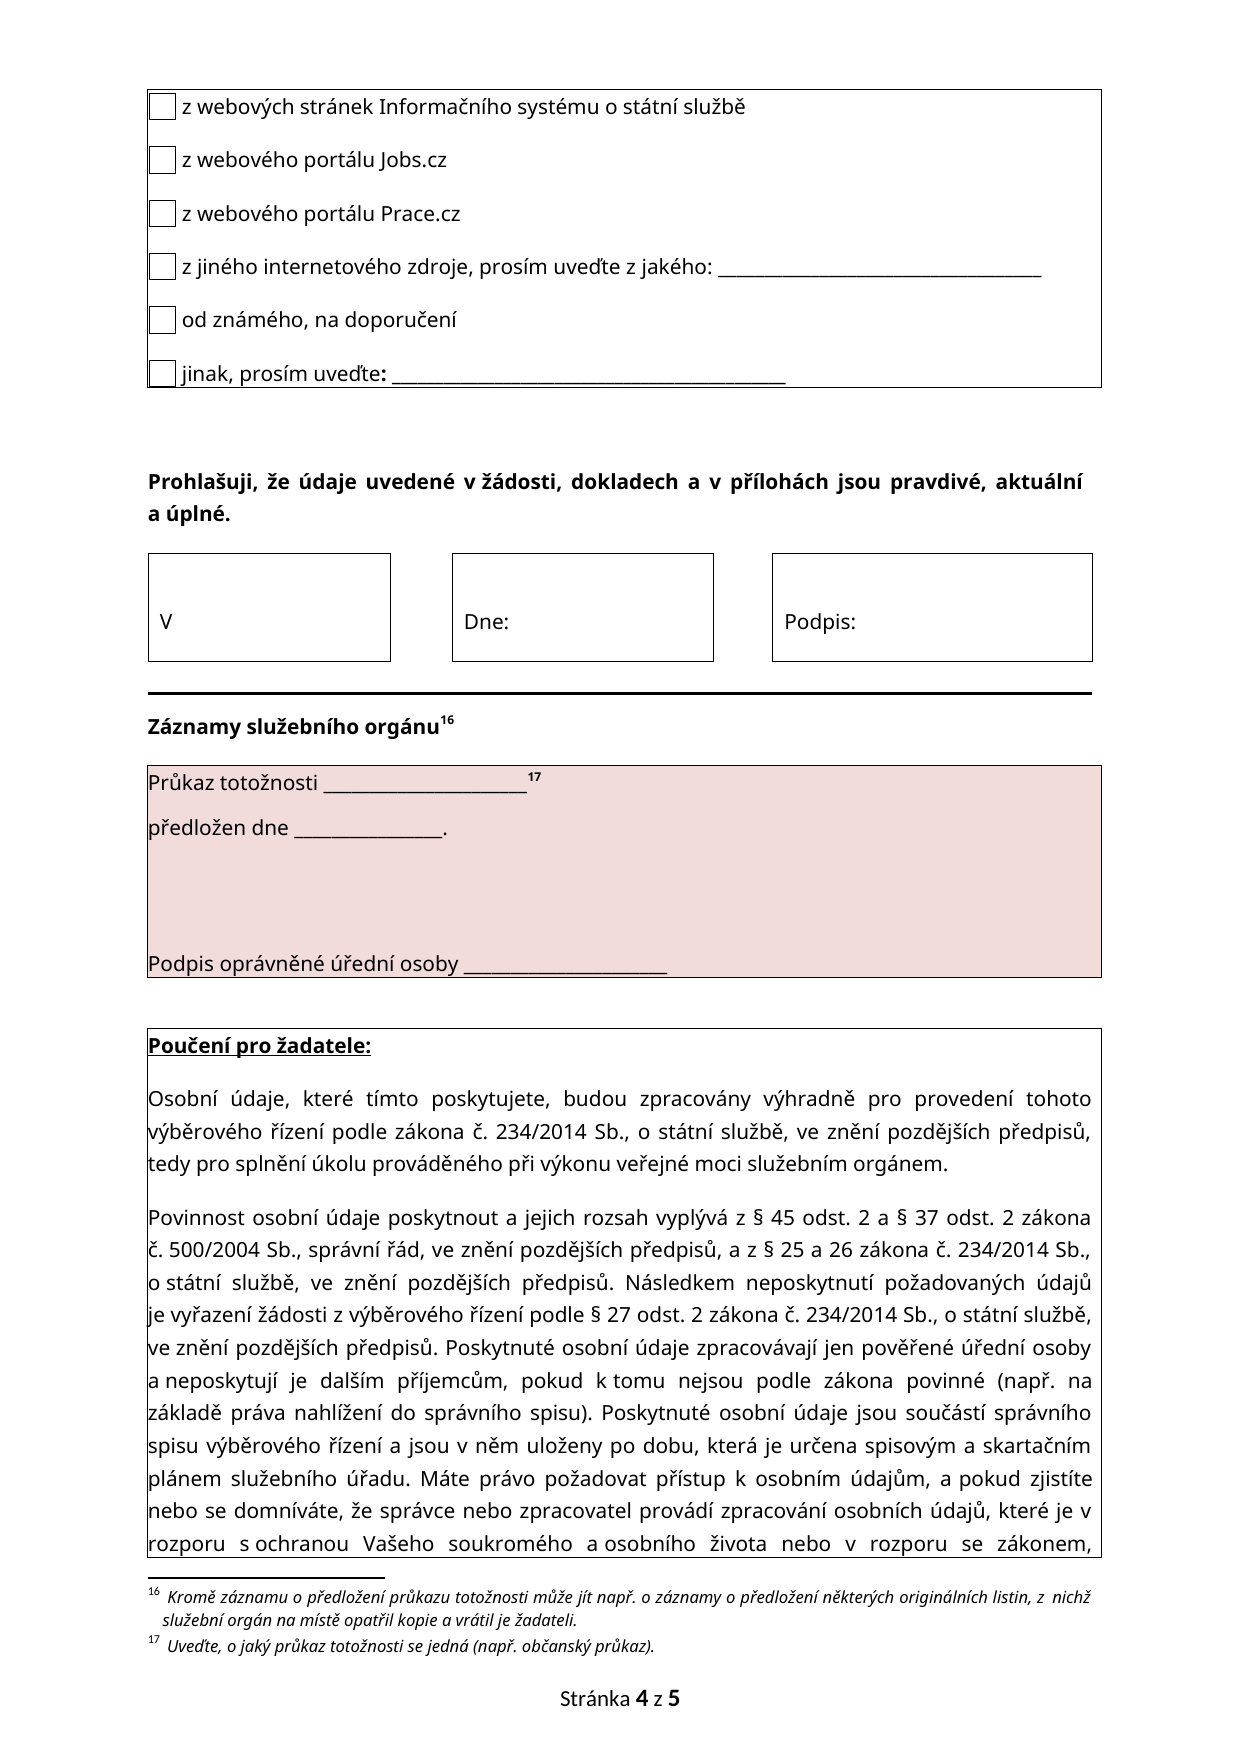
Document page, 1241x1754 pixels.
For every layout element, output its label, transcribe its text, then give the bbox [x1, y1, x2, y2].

text předložen dne ________________. [148, 810, 1101, 842]
table_header Dne: [453, 554, 713, 661]
text z webových stránek Informačního systému o státní službě [148, 90, 1101, 120]
text Prohlašuji, že údaje uvedené v žádosti, dokladech a v přílohách jsou pravdivé, aktuální a úplné. [148, 467, 1092, 528]
table_header V [149, 554, 390, 661]
table_header [714, 553, 772, 661]
text jinak, prosím uveďte: ______________________________________________ [148, 356, 1101, 387]
text Podpis oprávněné úřední osoby ______________________ [148, 946, 1101, 977]
text z webového portálu Prace.cz [148, 196, 1101, 227]
text z webového portálu Jobs.cz [148, 142, 1101, 174]
table_header [391, 553, 452, 661]
text z jiného internetového zdroje, prosím uveďte z jakého: ___________________________________ [148, 249, 1101, 281]
text Osobní údaje, které tímto poskytujete, budou zpracovány výhradně pro provedení tohoto výběrového řízení podle zákona č. 234/2014 Sb., o státní službě, ve znění pozdějších předpisů, tedy pro splnění úkolu prováděného při výkonu veřejné moci služebním orgánem. [148, 1081, 1101, 1178]
text Průkaz totožnosti ______________________ [148, 766, 1101, 797]
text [148, 1200, 1101, 1557]
text od známého, na doporučení [148, 302, 1101, 334]
text Záznamy služebního orgánu [148, 712, 1092, 740]
text Poučení pro žadatele: [148, 1029, 1101, 1059]
table_header Podpis: [773, 554, 1092, 661]
